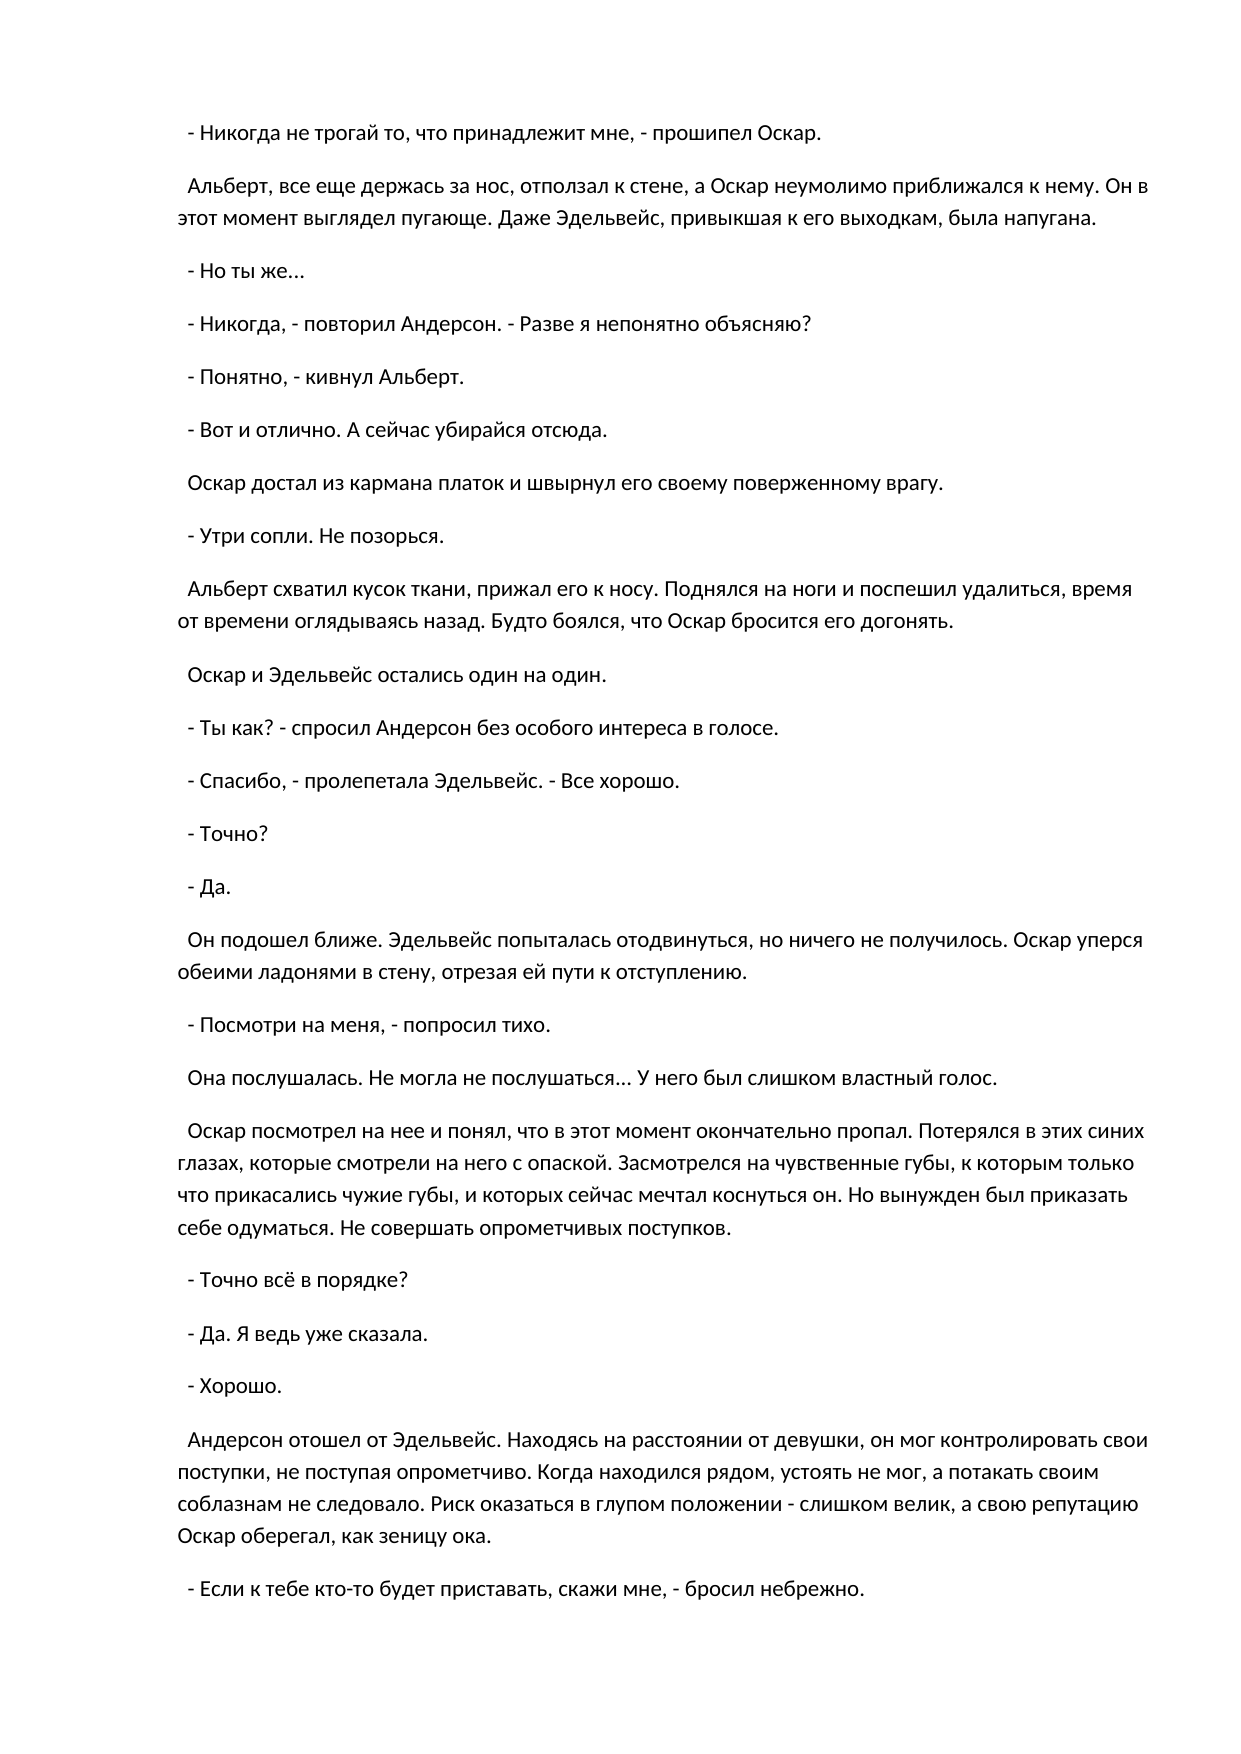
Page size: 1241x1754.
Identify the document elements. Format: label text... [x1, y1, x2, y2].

text Она послушалась. Не могла не послушаться... У него был слишком властный голос. [177, 1063, 1152, 1091]
text - Посмотри на меня, - попросил тихо. [177, 1010, 1152, 1038]
text - Никогда, - повторил Андерсон. - Разве я непонятно объясняю? [177, 309, 1152, 337]
text Андерсон отошел от Эдельвейс. Находясь на расстоянии от девушки, он мог контролировать свои поступки, не поступая опрометчиво. Когда находился рядом, устоять не мог, а потакать своим соблазнам не следовало. Риск оказаться в глупом положении - слишком велик, а свою репутацию Оскар оберегал, как зеницу ока. [177, 1425, 1152, 1549]
text - Хорошо. [177, 1372, 1152, 1400]
text - Да. [177, 872, 1152, 900]
text Оскар и Эдельвейс остались один на один. [177, 660, 1152, 688]
text - Спасибо, - пролепетала Эдельвейс. - Все хорошо. [177, 766, 1152, 794]
text Оскар достал из кармана платок и швырнул его своему поверженному врагу. [177, 468, 1152, 496]
text - Утри сопли. Не позорься. [177, 521, 1152, 549]
text - Вот и отлично. А сейчас убирайся отсюда. [177, 415, 1152, 443]
text Оскар посмотрел на нее и понял, что в этот момент окончательно пропал. Потерялся в этих синих глазах, которые смотрели на него с опаской. Засмотрелся на чувственные губы, к которым только что прикасались чужие губы, и которых сейчас мечтал коснуться он. Но вынужден был приказать себе одуматься. Не совершать опрометчивых поступков. [177, 1116, 1152, 1241]
text - Точно всё в порядке? [177, 1266, 1152, 1294]
text - Но ты же... [177, 256, 1152, 284]
text - Если к тебе кто-то будет приставать, скажи мне, - бросил небрежно. [177, 1574, 1152, 1602]
text Альберт схватил кусок ткани, прижал его к носу. Поднялся на ноги и поспешил удалиться, время от времени оглядываясь назад. Будто боялся, что Оскар бросится его догонять. [177, 574, 1152, 635]
text - Понятно, - кивнул Альберт. [177, 362, 1152, 390]
text - Да. Я ведь уже сказала. [177, 1319, 1152, 1347]
text - Точно? [177, 819, 1152, 847]
text - Никогда не трогай то, что принадлежит мне, - прошипел Оскар. [177, 118, 1152, 146]
text Он подошел ближе. Эдельвейс попыталась отодвинуться, но ничего не получилось. Оскар уперся обеими ладонями в стену, отрезая ей пути к отступлению. [177, 925, 1152, 985]
text - Ты как? - спросил Андерсон без особого интереса в голосе. [177, 713, 1152, 741]
text Альберт, все еще держась за нос, отползал к стене, а Оскар неумолимо приближался к нему. Он в этот момент выглядел пугающе. Даже Эдельвейс, привыкшая к его выходкам, была напугана. [177, 171, 1152, 231]
